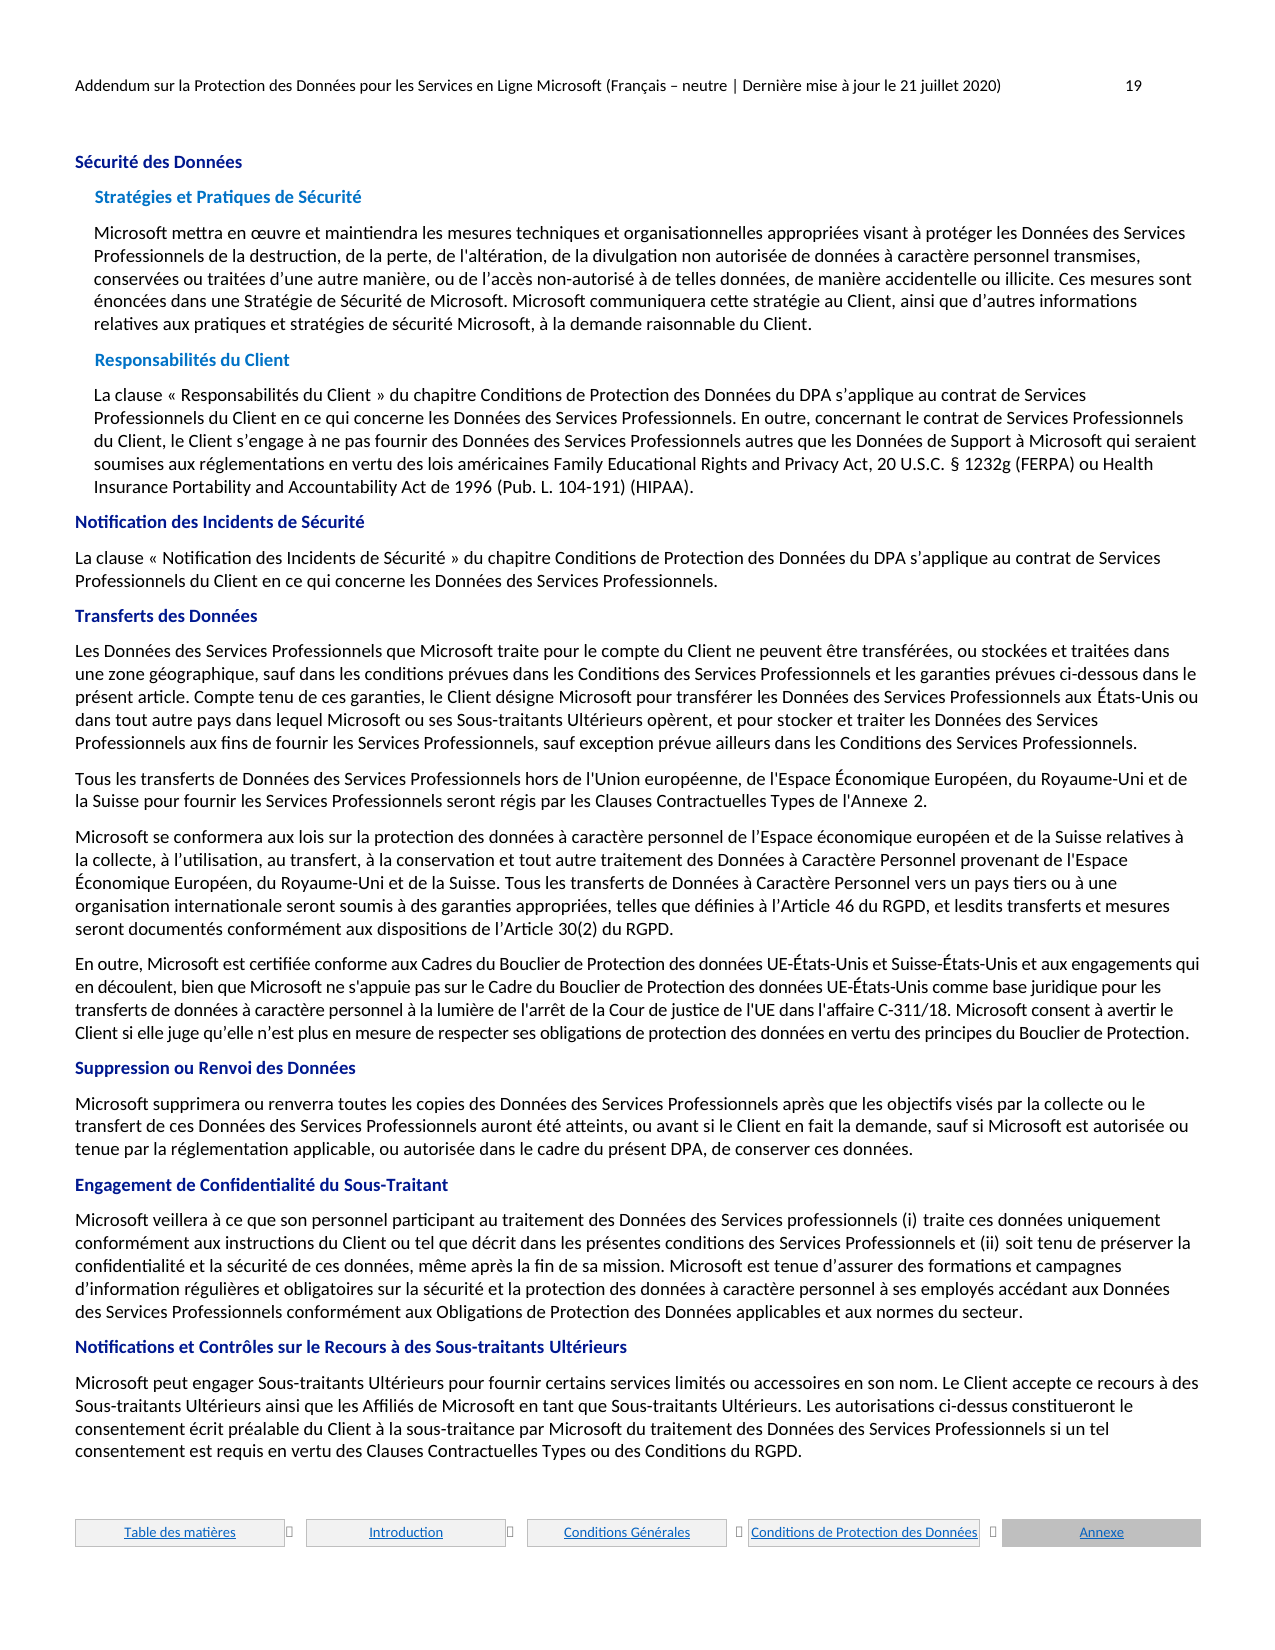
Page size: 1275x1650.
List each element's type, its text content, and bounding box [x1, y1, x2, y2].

list Stratégies et Pratiques de Sécurité [94, 185, 1200, 208]
list Microsoft mettra en œuvre et maintiendra les mesures techniques et organisationnelles appropriées visant à protéger les Données des Services Professionnels de la destruction, de la perte, de l'altération, de la divulgation non autorisée de données à caractère personnel transmises, conservées ou traitées d’une autre manière, ou de l’accès non-autorisé à de telles données, de manière accidentelle ou illicite. Ces mesures sont énoncées dans une Stratégie de Sécurité de Microsoft. Microsoft communiquera cette stratégie au Client, ainsi que d’autres informations relatives aux pratiques et stratégies de sécurité Microsoft, à la demande raisonnable du Client. [94, 221, 1200, 335]
list Notifications et Contrôles sur le Recours à des Sous-traitants Ultérieurs [75, 1335, 1200, 1358]
list Responsabilités du Client [94, 348, 1200, 371]
list Suppression ou Renvoi des Données [75, 1056, 1200, 1079]
list La clause « Responsabilités du Client » du chapitre Conditions de Protection des Données du DPA s’applique au contrat de Services Professionnels du Client en ce qui concerne les Données des Services Professionnels. En outre, concernant le contrat de Services Professionnels du Client, le Client s’engage à ne pas fournir des Données des Services Professionnels autres que les Données de Support à Microsoft qui seraient soumises aux réglementations en vertu des lois américaines Family Educational Rights and Privacy Act, 20 U.S.C. § 1232g (FERPA) ou Health Insurance Portability and Accountability Act de 1996 (Pub. L. 104-191) (HIPAA). [94, 383, 1200, 498]
list Transferts des Données [75, 604, 1200, 627]
list Microsoft veillera à ce que son personnel participant au traitement des Données des Services professionnels (i) traite ces données uniquement conformément aux instructions du Client ou tel que décrit dans les présentes conditions des Services Professionnels et (ii) soit tenu de préserver la confidentialité et la sécurité de ces données, même après la fin de sa mission. Microsoft est tenue d’assurer des formations et campagnes d’information régulières et obligatoires sur la sécurité et la protection des données à caractère personnel à ses employés accédant aux Données des Services Professionnels conformément aux Obligations de Protection des Données applicables et aux normes du secteur. [75, 1208, 1200, 1323]
list Les Données des Services Professionnels que Microsoft traite pour le compte du Client ne peuvent être transférées, ou stockées et traitées dans une zone géographique, sauf dans les conditions prévues dans les Conditions des Services Professionnels et les garanties prévues ci-dessous dans le présent article. Compte tenu de ces garanties, le Client désigne Microsoft pour transférer les Données des Services Professionnels aux États-Unis ou dans tout autre pays dans lequel Microsoft ou ses Sous-traitants Ultérieurs opèrent, et pour stocker et traiter les Données des Services Professionnels aux fins de fournir les Services Professionnels, sauf exception prévue ailleurs dans les Conditions des Services Professionnels. [75, 639, 1200, 754]
list Microsoft se conformera aux lois sur la protection des données à caractère personnel de l’Espace économique européen et de la Suisse relatives à la collecte, à l’utilisation, au transfert, à la conservation et tout autre traitement des Données à Caractère Personnel provenant de l'Espace Économique Européen, du Royaume-Uni et de la Suisse. Tous les transferts de Données à Caractère Personnel vers un pays tiers ou à une organisation internationale seront soumis à des garanties appropriées, telles que définies à l’Article 46 du RGPD, et lesdits transferts et mesures seront documentés conformément aux dispositions de l’Article 30(2) du RGPD. [75, 825, 1200, 939]
list La clause « Notification des Incidents de Sécurité » du chapitre Conditions de Protection des Données du DPA s’applique au contrat de Services Professionnels du Client en ce qui concerne les Données des Services Professionnels. [75, 546, 1200, 592]
list Tous les transferts de Données des Services Professionnels hors de l'Union européenne, de l'Espace Économique Européen, du Royaume-Uni et de la Suisse pour fournir les Services Professionnels seront régis par les Clauses Contractuelles Types de l'Annexe 2. [75, 767, 1200, 812]
list Microsoft peut engager Sous-traitants Ultérieurs pour fournir certains services limités ou accessoires en son nom. Le Client accepte ce recours à des Sous-traitants Ultérieurs ainsi que les Affiliés de Microsoft en tant que Sous-traitants Ultérieurs. Les autorisations ci-dessus constitueront le consentement écrit préalable du Client à la sous-traitance par Microsoft du traitement des Données des Services Professionnels si un tel consentement est requis en vertu des Clauses Contractuelles Types ou des Conditions du RGPD. [75, 1371, 1200, 1462]
list Notification des Incidents de Sécurité [75, 510, 1200, 533]
list Microsoft supprimera ou renverra toutes les copies des Données des Services Professionnels après que les objectifs visés par la collecte ou le transfert de ces Données des Services Professionnels auront été atteints, ou avant si le Client en fait la demande, sauf si Microsoft est autorisée ou tenue par la réglementation applicable, ou autorisée dans le cadre du présent DPA, de conserver ces données. [75, 1092, 1200, 1160]
list Engagement de Confidentialité du Sous-Traitant [75, 1173, 1200, 1196]
list Sécurité des Données [75, 150, 1200, 173]
list En outre, Microsoft est certifiée conforme aux Cadres du Bouclier de Protection des données UE-États-Unis et Suisse-États-Unis et aux engagements qui en découlent, bien que Microsoft ne s'appuie pas sur le Cadre du Bouclier de Protection des données UE-États-Unis comme base juridique pour les transferts de données à caractère personnel à la lumière de l'arrêt de la Cour de justice de l'UE dans l'affaire C-311/18. Microsoft consent à avertir le Client si elle juge qu’elle n’est plus en mesure de respecter ses obligations de protection des données en vertu des principes du Bouclier de Protection. [75, 952, 1200, 1044]
